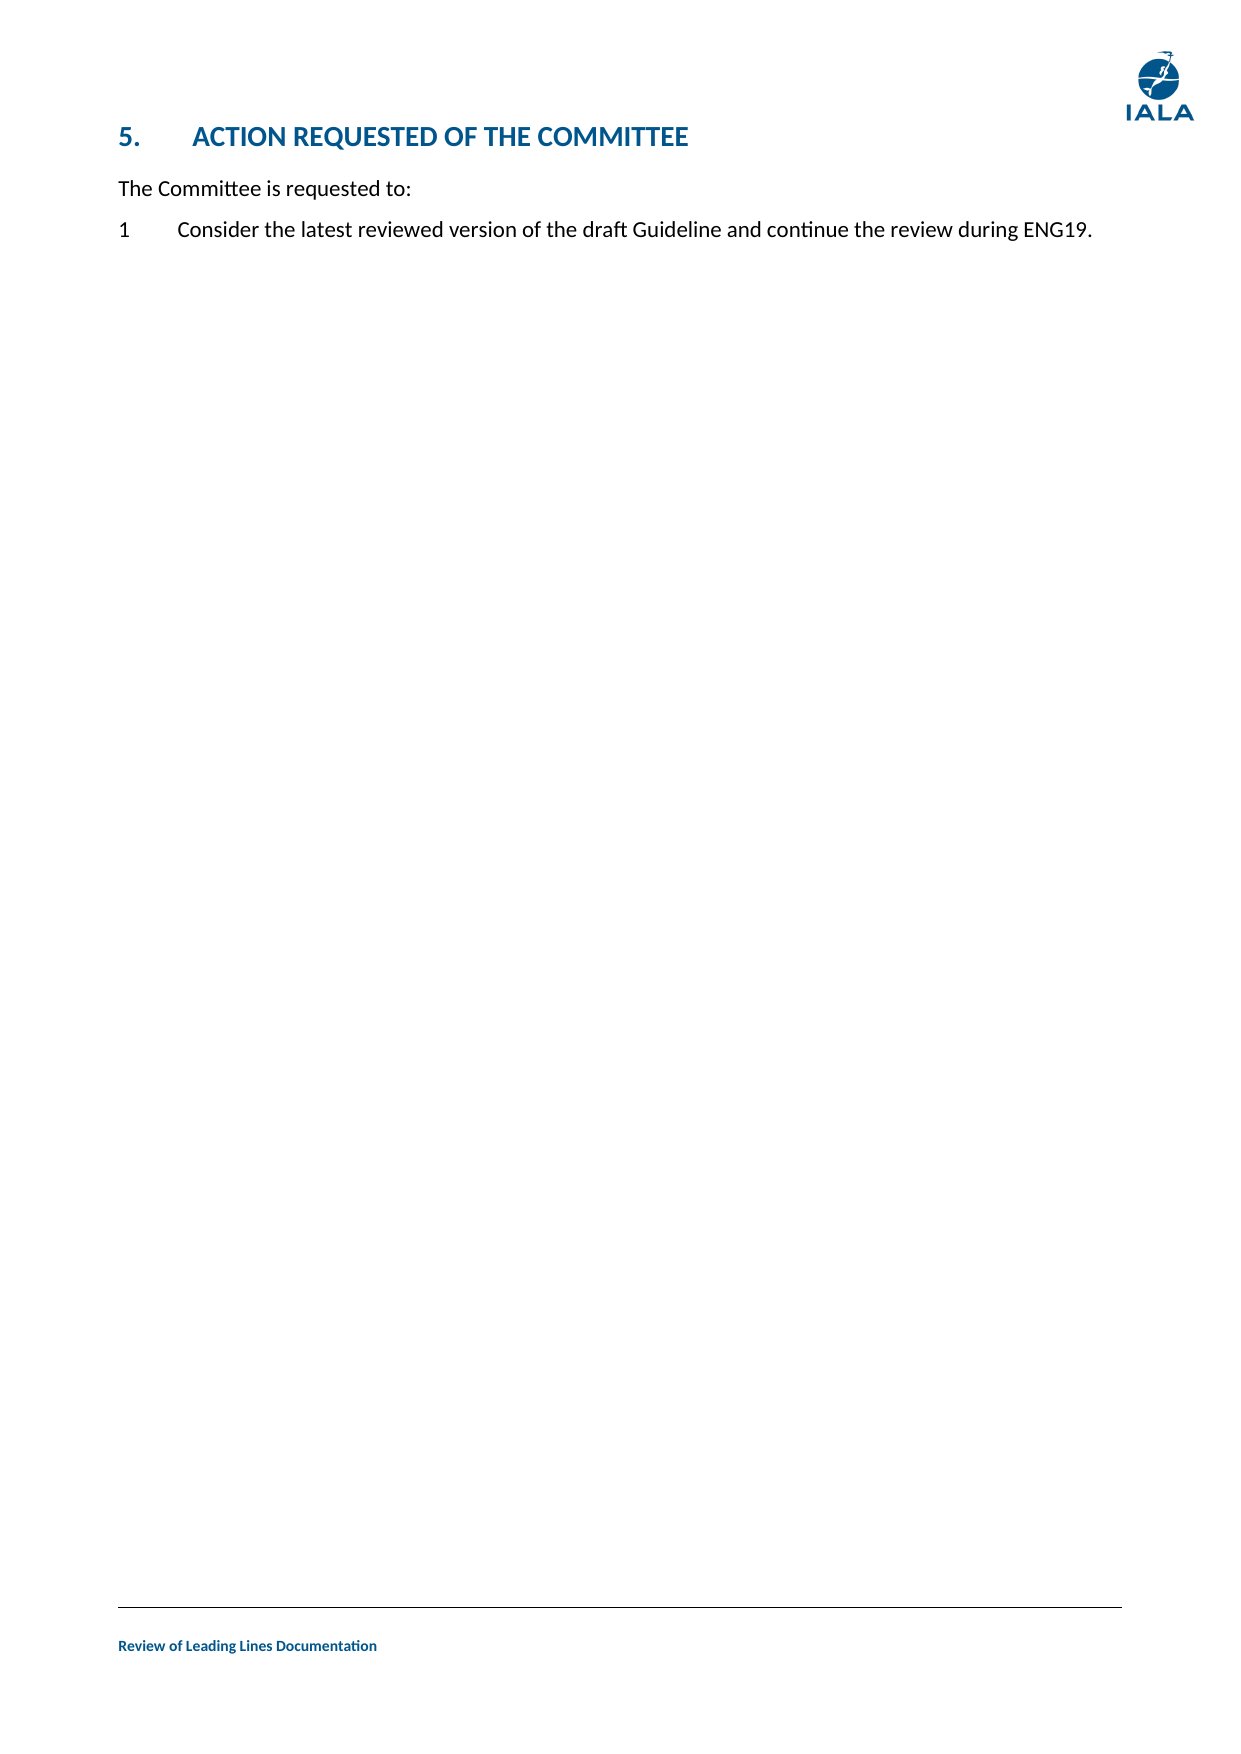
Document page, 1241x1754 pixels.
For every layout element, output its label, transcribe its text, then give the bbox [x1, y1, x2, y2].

text The Committee is requested to: [118, 174, 1122, 203]
subtitle Action requested of the Committee [118, 118, 1122, 154]
picture [1111, 43, 1206, 136]
list Consider the latest reviewed version of the draft Guideline and continue the review during ENG19. [118, 215, 1122, 243]
